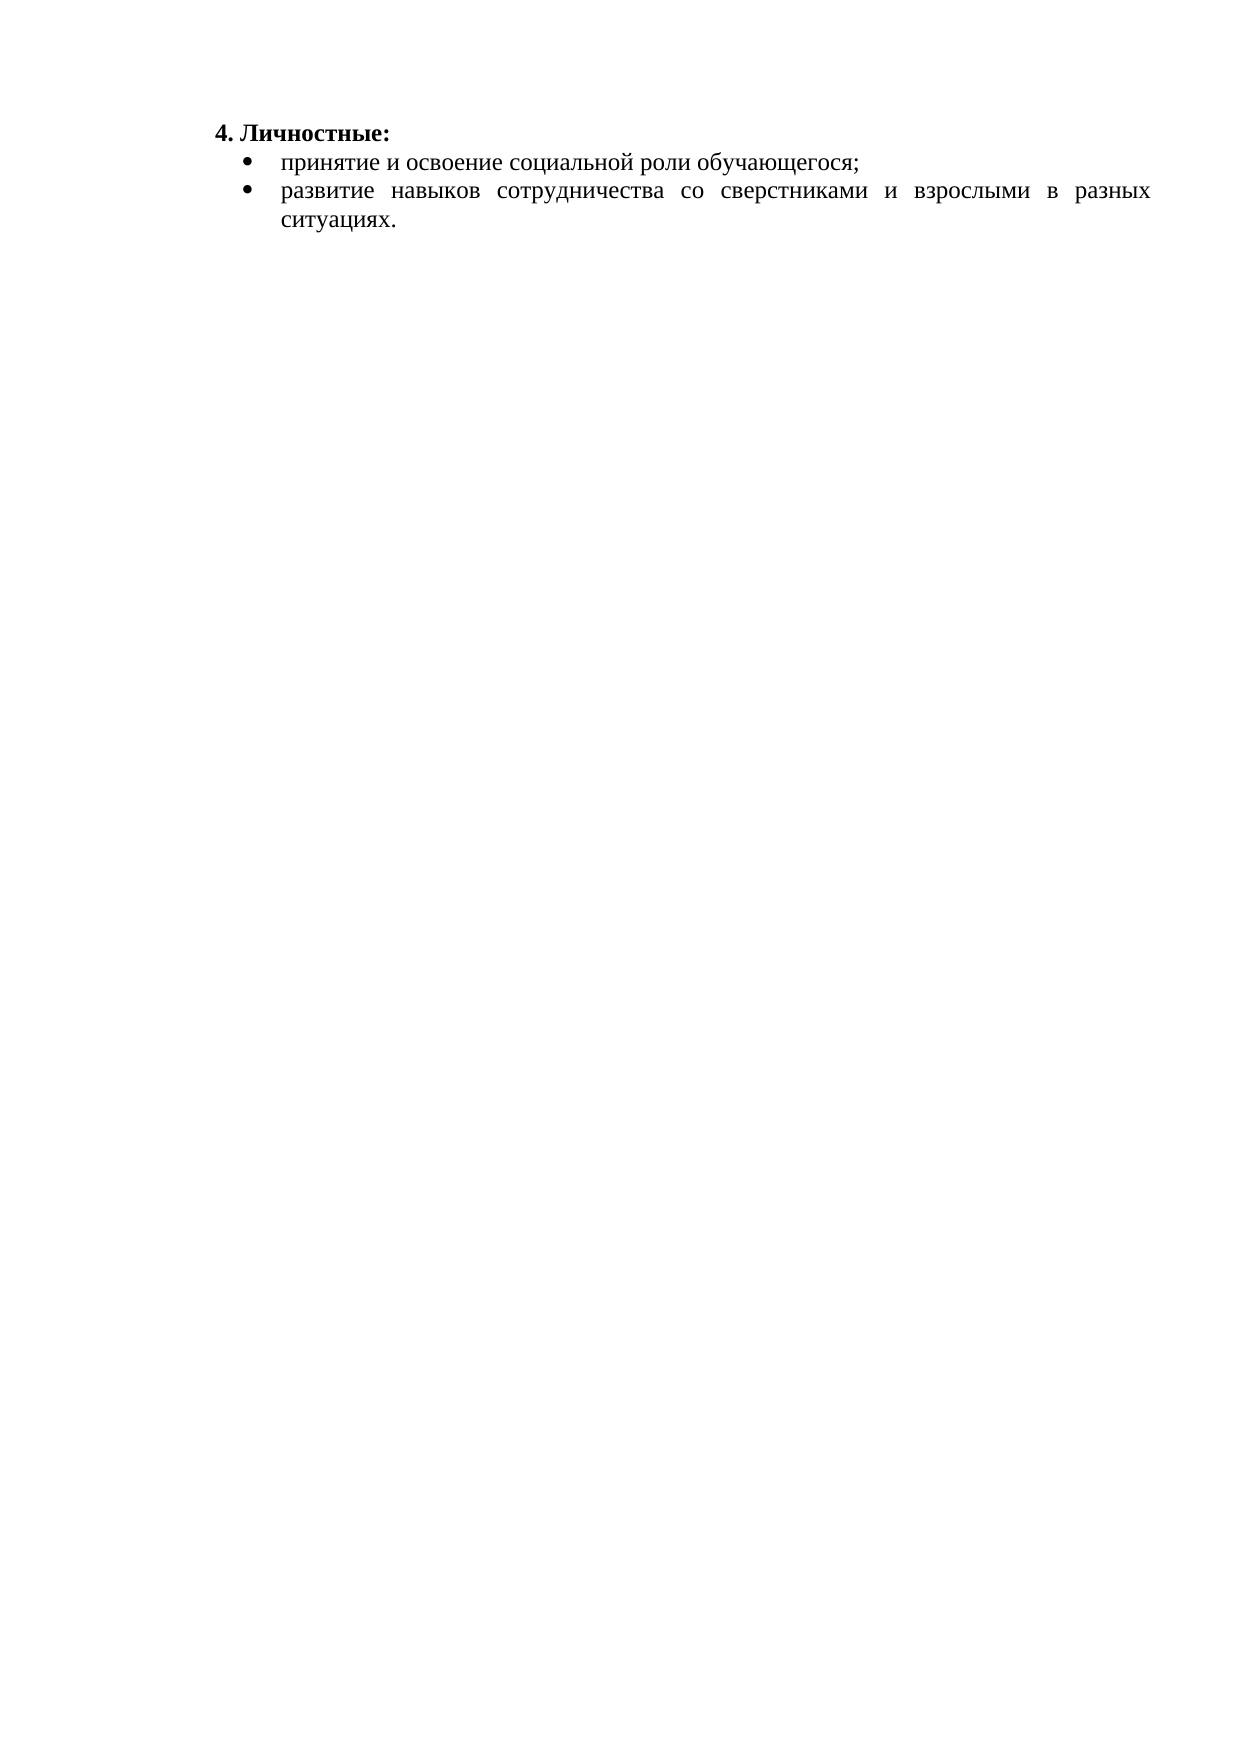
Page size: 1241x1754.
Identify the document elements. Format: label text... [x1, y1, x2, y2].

list развитие навыков сотрудничества со сверстниками и взрослыми в разных ситуациях. [243, 176, 1152, 233]
text 4. Личностные: [215, 118, 1152, 147]
list принятие и освоение социальной роли обучающегося; [243, 147, 1152, 176]
